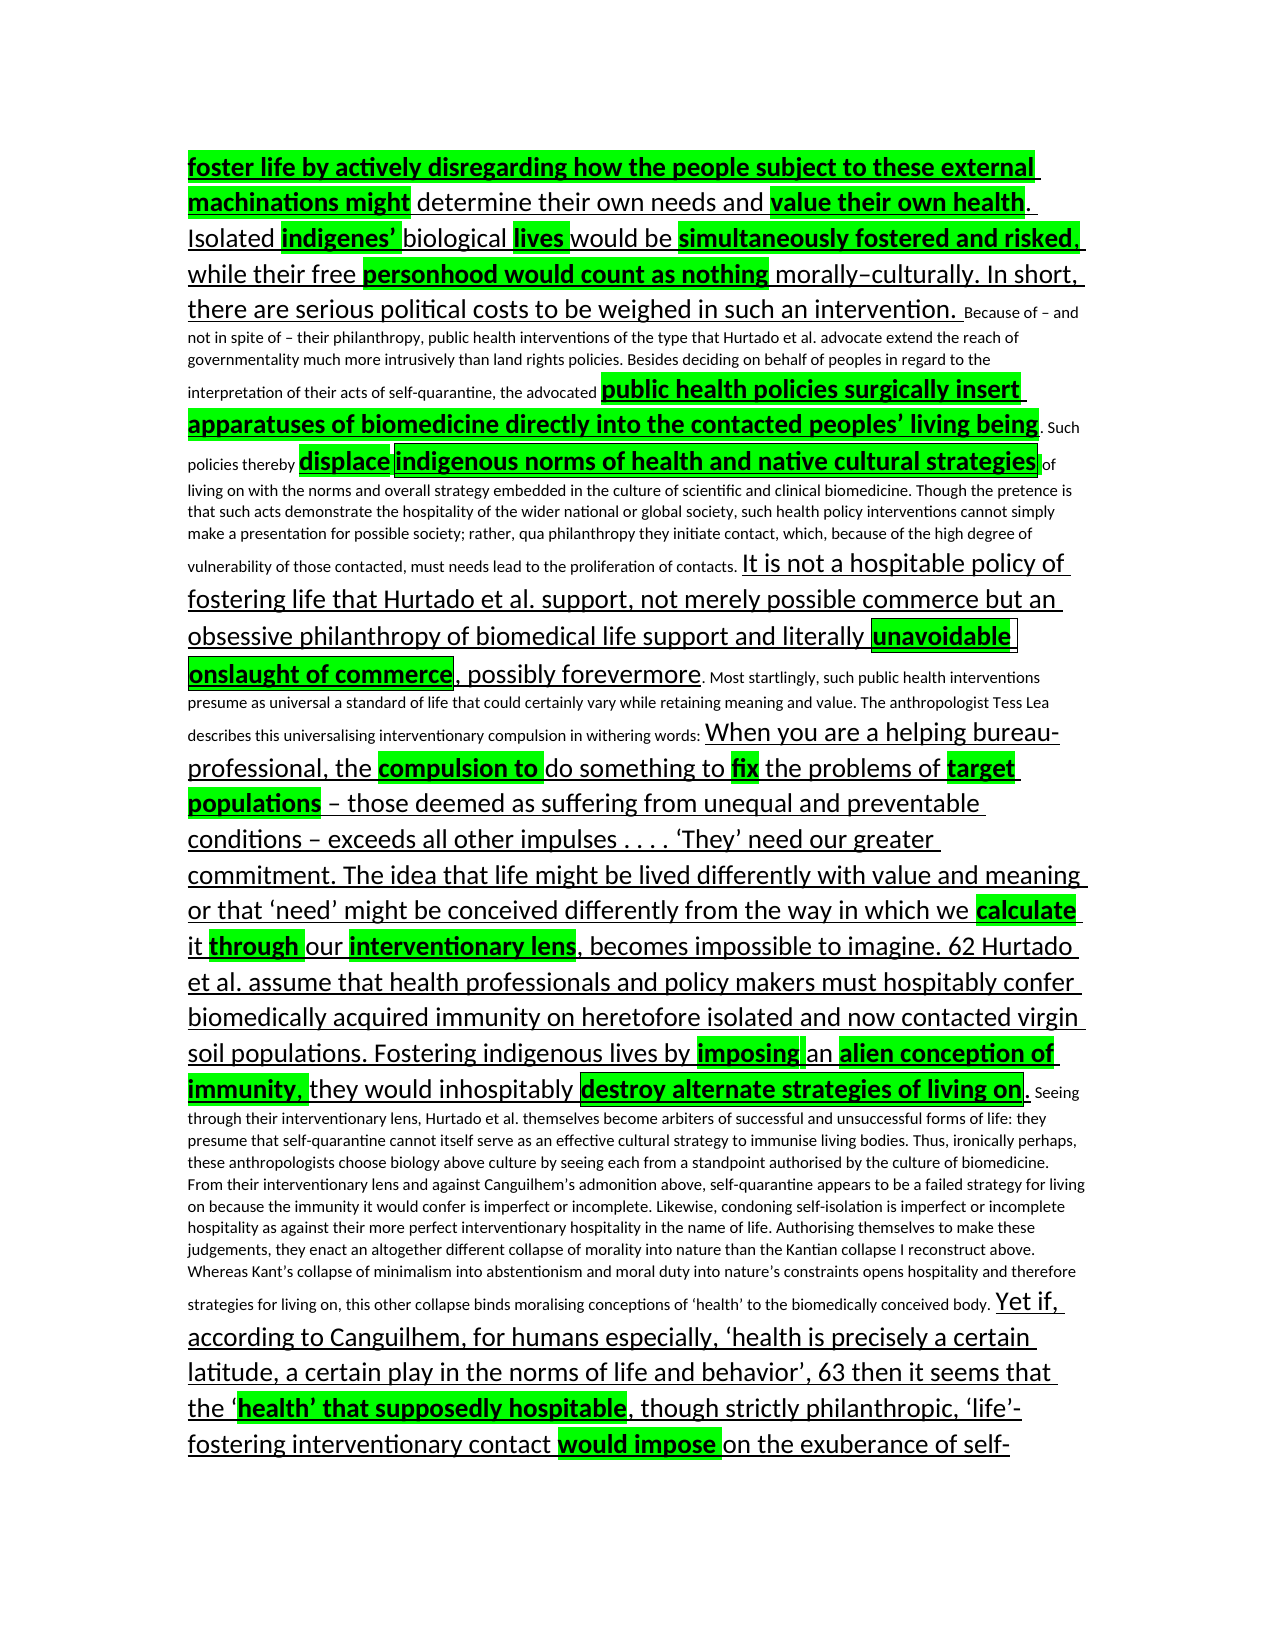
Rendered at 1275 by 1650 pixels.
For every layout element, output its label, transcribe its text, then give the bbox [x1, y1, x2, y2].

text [187, 150, 1087, 886]
